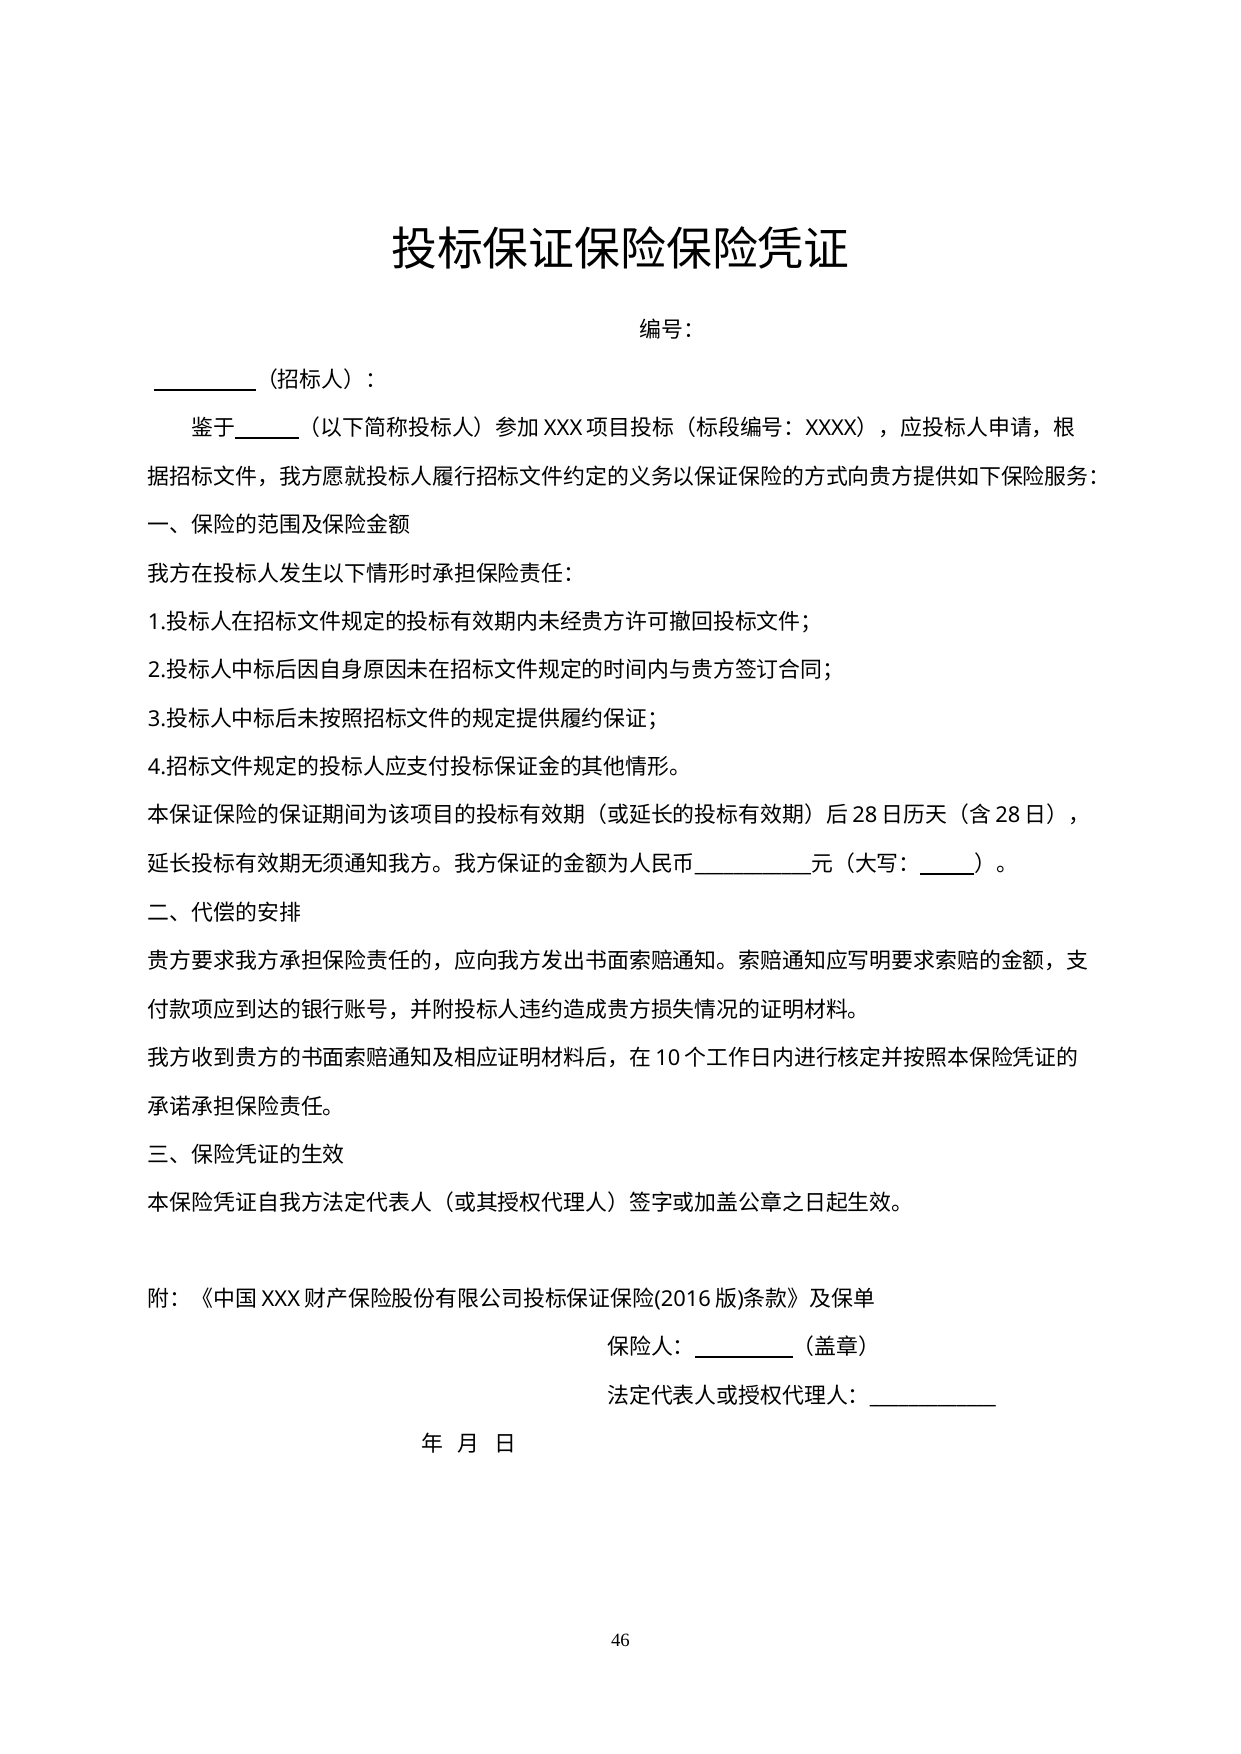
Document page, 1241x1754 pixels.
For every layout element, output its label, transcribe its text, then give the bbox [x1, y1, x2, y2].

text 鉴于 （以下简称投标人）参加XXX项目投标（标段编号：XXXX），应投标人申请，根据招标文件，我方愿就投标人履行招标文件约定的义务以保证保险的方式向贵方提供如下保险服务： [148, 410, 1093, 491]
text 投标保证保险保险凭证 [148, 213, 1093, 279]
text 附：《中国XXX财产保险股份有限公司投标保证保险(2016版)条款》及保单 [148, 1281, 1093, 1313]
text 编号： [148, 312, 1093, 344]
text 我方收到贵方的书面索赔通知及相应证明材料后，在10个工作日内进行核定并按照本保险凭证的承诺承担保险责任。 [148, 1039, 1093, 1121]
text 本保险凭证自我方法定代表人（或其授权代理人）签字或加盖公章之日起生效。 [148, 1185, 1093, 1217]
text 保险人： （盖章） [148, 1329, 1093, 1361]
text 二、代偿的安排 [148, 894, 1093, 927]
text 3.投标人中标后未按照招标文件的规定提供履约保证； [148, 700, 1093, 733]
text 法定代表人或授权代理人：_____________ [148, 1377, 1093, 1410]
text （招标人）： [148, 362, 1093, 394]
text 4.招标文件规定的投标人应支付投标保证金的其他情形。 [148, 749, 1093, 781]
text 本保证保险的保证期间为该项目的投标有效期（或延长的投标有效期）后28日历天（含28日），延长投标有效期无须通知我方。我方保证的金额为人民币____________元（大写： ）。 [148, 797, 1093, 878]
text 2.投标人中标后因自身原因未在招标文件规定的时间内与贵方签订合同； [148, 652, 1093, 684]
text 一、保险的范围及保险金额 [148, 507, 1093, 539]
text 我方在投标人发生以下情形时承担保险责任： [148, 555, 1093, 588]
text 贵方要求我方承担保险责任的，应向我方发出书面索赔通知。索赔通知应写明要求索赔的金额，支付款项应到达的银行账号，并附投标人违约造成贵方损失情况的证明材料。 [148, 942, 1093, 1024]
text 三、保险凭证的生效 [148, 1137, 1093, 1169]
text 1.投标人在招标文件规定的投标有效期内未经贵方许可撤回投标文件； [148, 604, 1093, 636]
text 年 月 日 [148, 1426, 1093, 1458]
